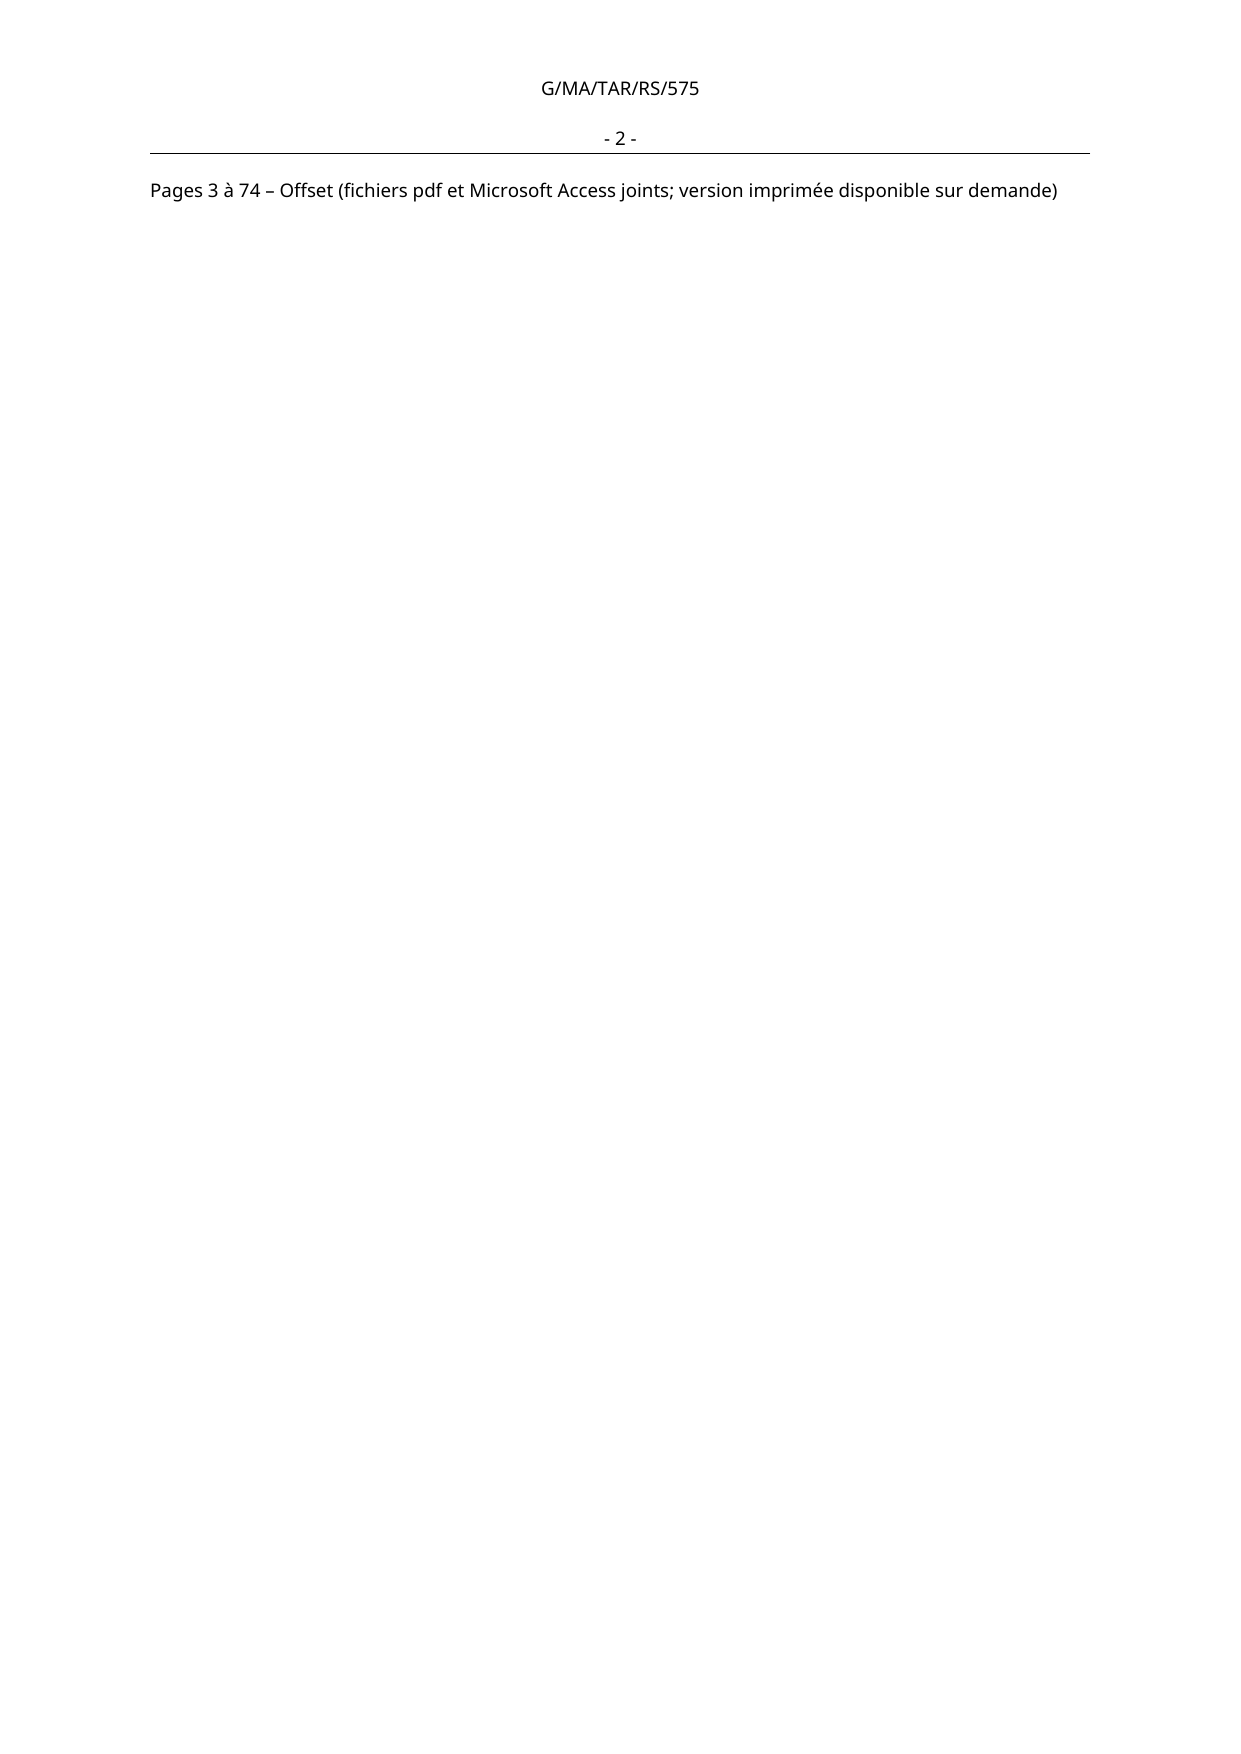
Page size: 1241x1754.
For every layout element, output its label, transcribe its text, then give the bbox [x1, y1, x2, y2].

text Pages 3 à 74 – Offset (fichiers pdf et Microsoft Access joints; version imprimée disponible sur demande) [150, 177, 1090, 203]
